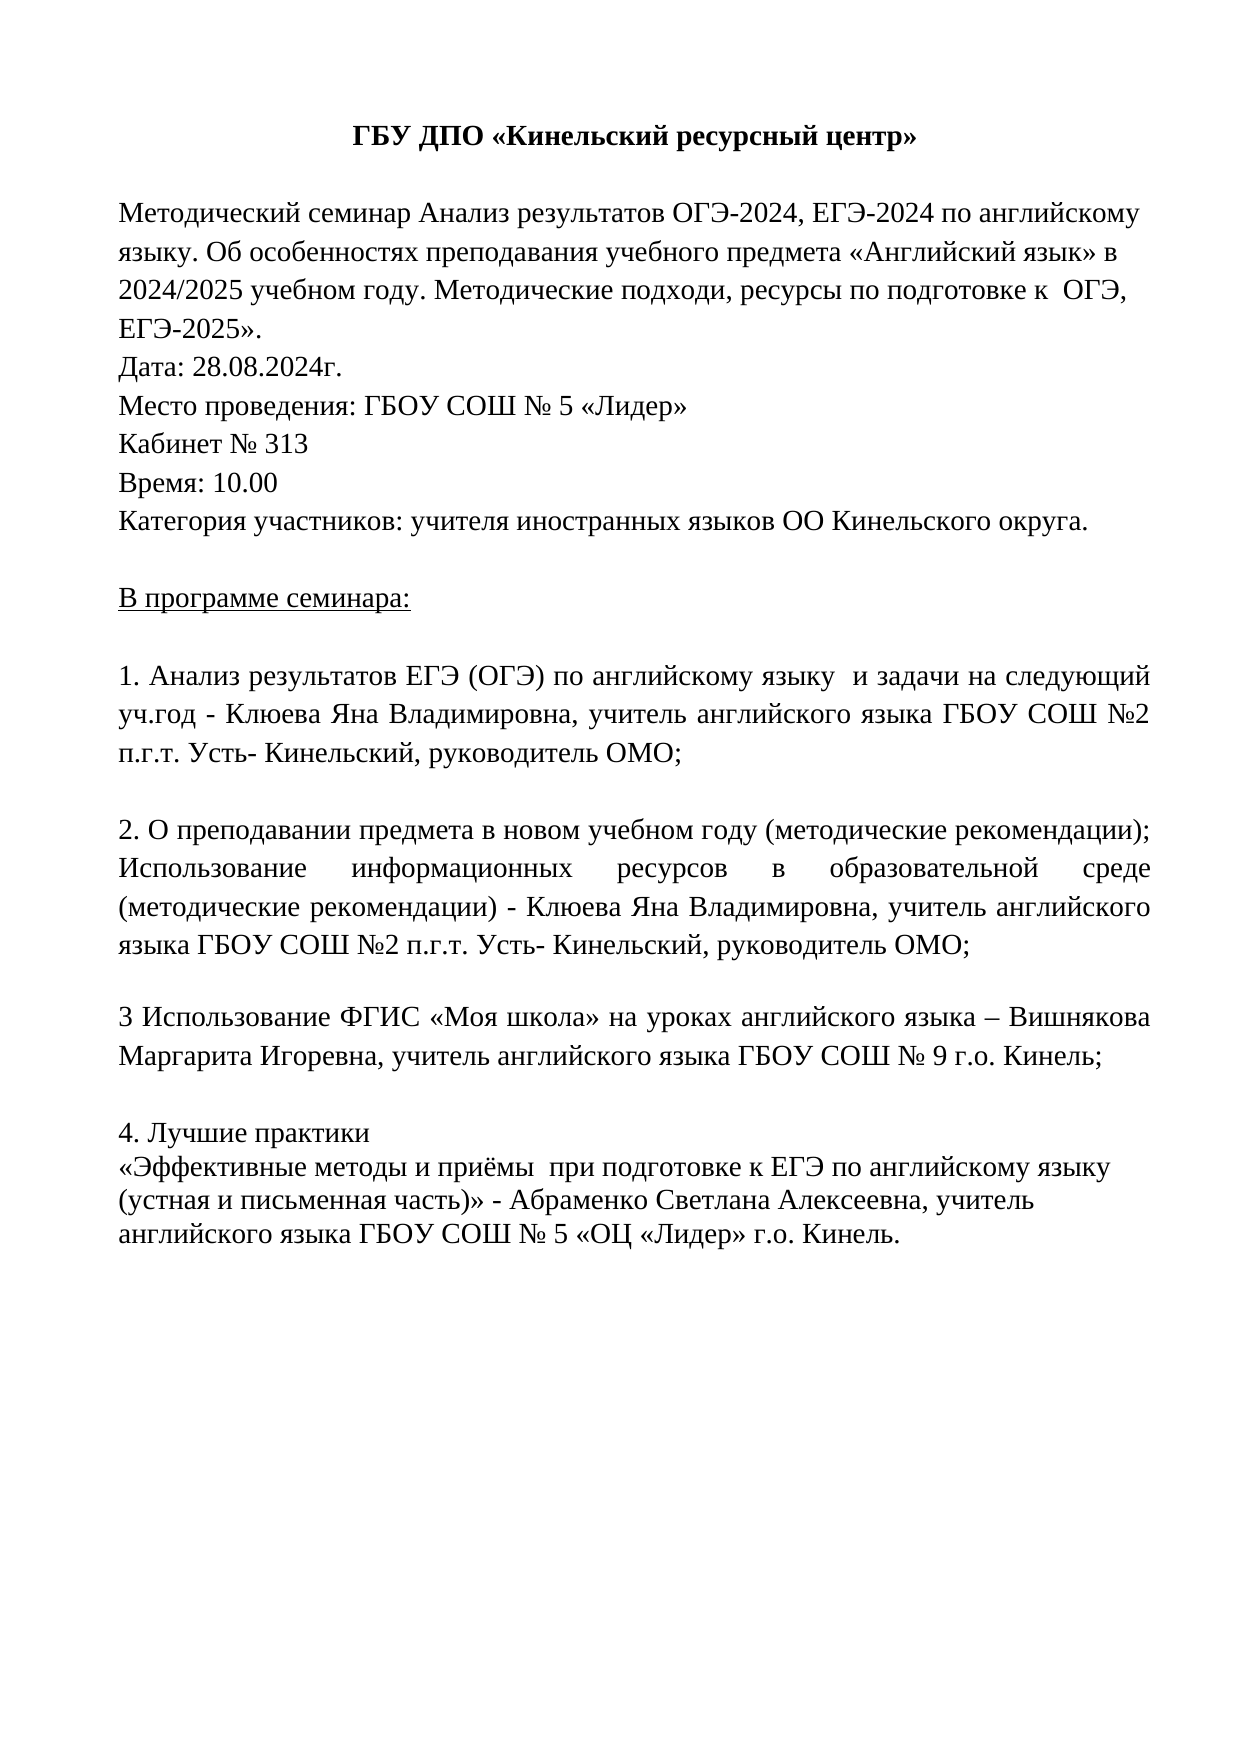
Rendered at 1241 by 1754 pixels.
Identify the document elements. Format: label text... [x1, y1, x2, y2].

text «Эффективные методы и приёмы при подготовке к ЕГЭ по английскому языку (устная и письменная часть)» - Абраменко Светлана Алексеевна, учитель английского языка ГБОУ СОШ № 5 «ОЦ «Лидер» г.о. Кинель. [118, 1149, 1152, 1249]
text 4. Лучшие практики [118, 1115, 1152, 1149]
text 2. О преподавании предмета в новом учебном году (методические рекомендации); Использование информационных ресурсов в образовательной среде (методические рекомендации) - Клюева Яна Владимировна, учитель английского языка ГБОУ СОШ №2 п.г.т. Усть- Кинельский, руководитель ОМО; [118, 812, 1152, 961]
text Кабинет № 313 [118, 426, 1152, 460]
text В программе семинара: [118, 581, 1152, 614]
text Время: 10.00 [118, 465, 1152, 498]
text 3 Использование ФГИС «Моя школа» на уроках английского языка – Вишнякова Маргарита Игоревна, учитель английского языка ГБОУ СОШ № 9 г.о. Кинель; [118, 999, 1152, 1072]
text 1. Анализ результатов ЕГЭ (ОГЭ) по английскому языку и задачи на следующий уч.год - Клюева Яна Владимировна, учитель английского языка ГБОУ СОШ №2 п.г.т. Усть- Кинельский, руководитель ОМО; [118, 658, 1152, 768]
text Место проведения: ГБОУ СОШ № 5 «Лидер» [118, 388, 1152, 421]
text Категория участников: учителя иностранных языков ОО Кинельского округа. [118, 503, 1152, 537]
text ГБУ ДПО «Кинельский ресурсный центр» [118, 118, 1152, 152]
text Методический семинар Анализ результатов ОГЭ-2024, ЕГЭ-2024 по английскому языку. Об особенностях преподавания учебного предмета «Английский язык» в 2024/2025 учебном году. Методические подходи, ресурсы по подготовке к ОГЭ, ЕГЭ-2025». [118, 195, 1152, 344]
text Дата: 28.08.2024г. [118, 349, 1152, 383]
